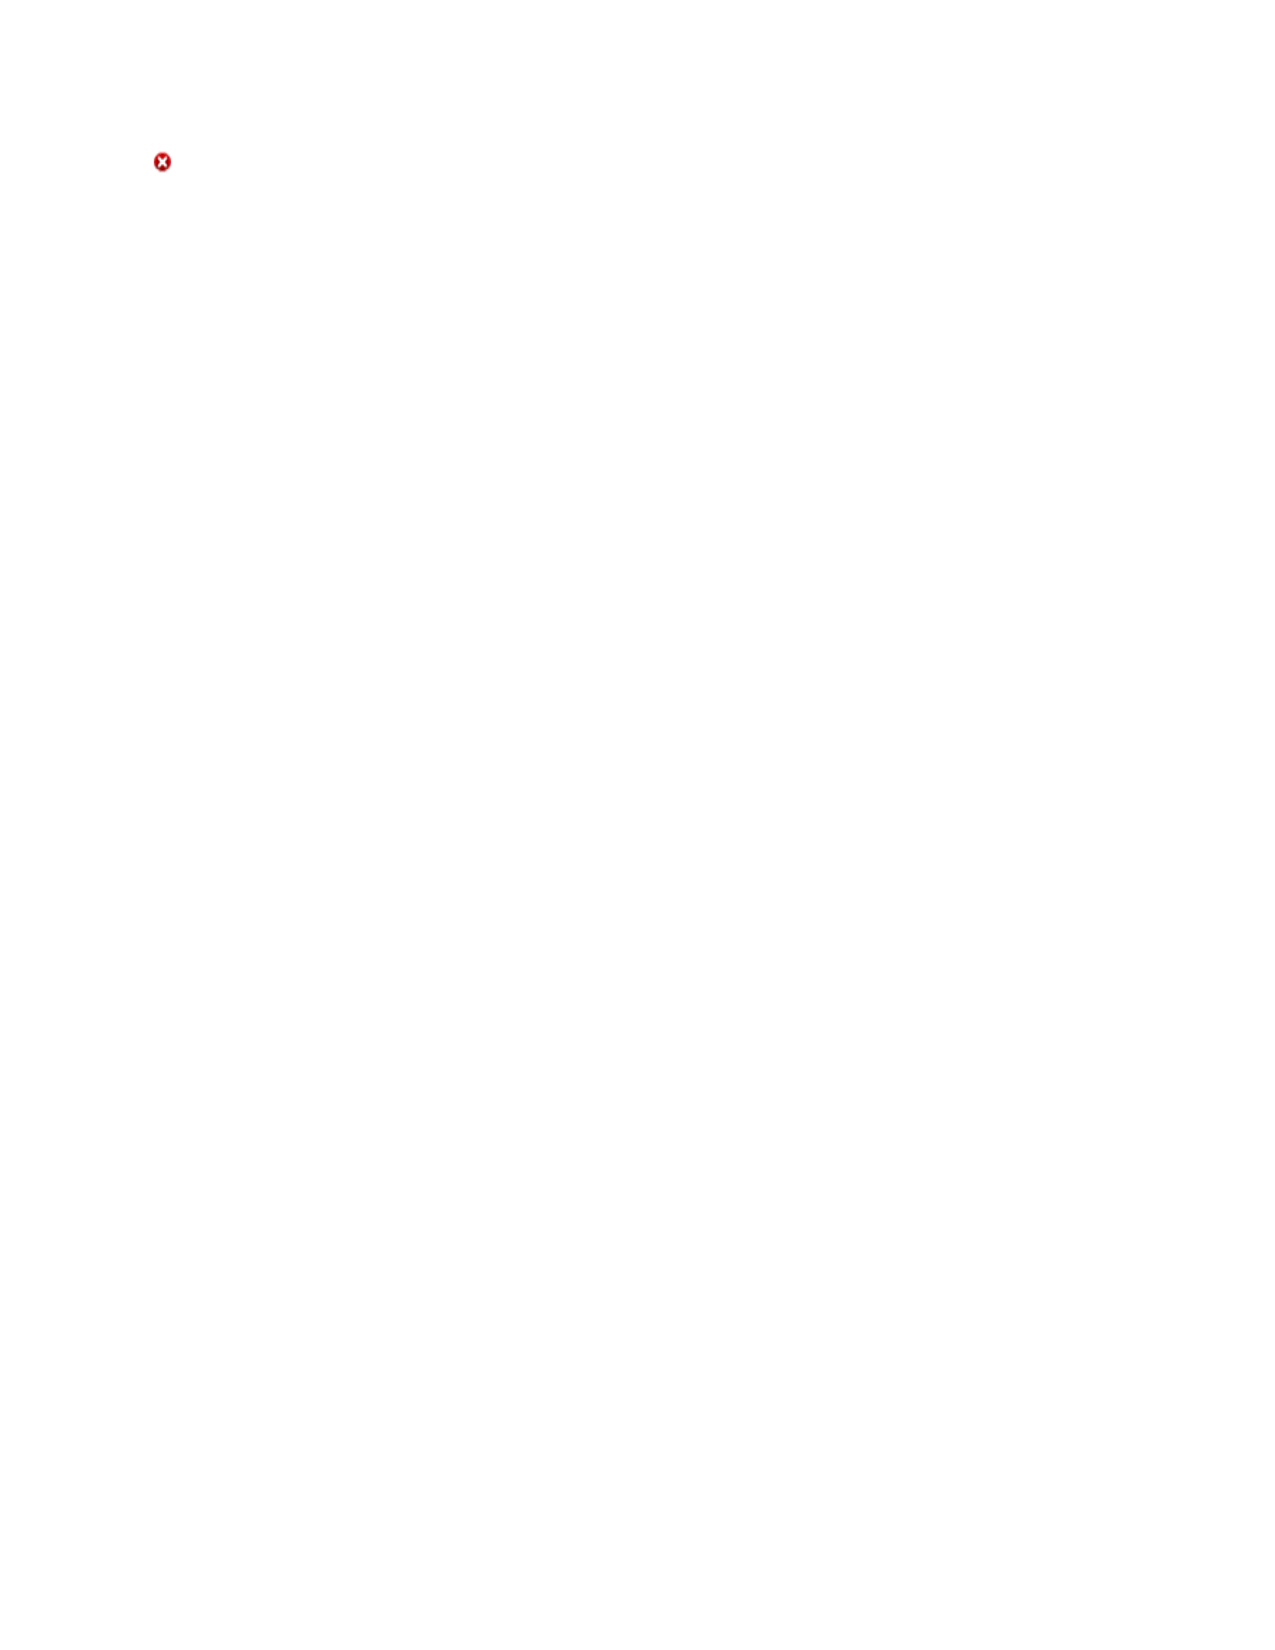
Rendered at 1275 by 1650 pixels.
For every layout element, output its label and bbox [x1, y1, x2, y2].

picture [150, 150, 174, 174]
